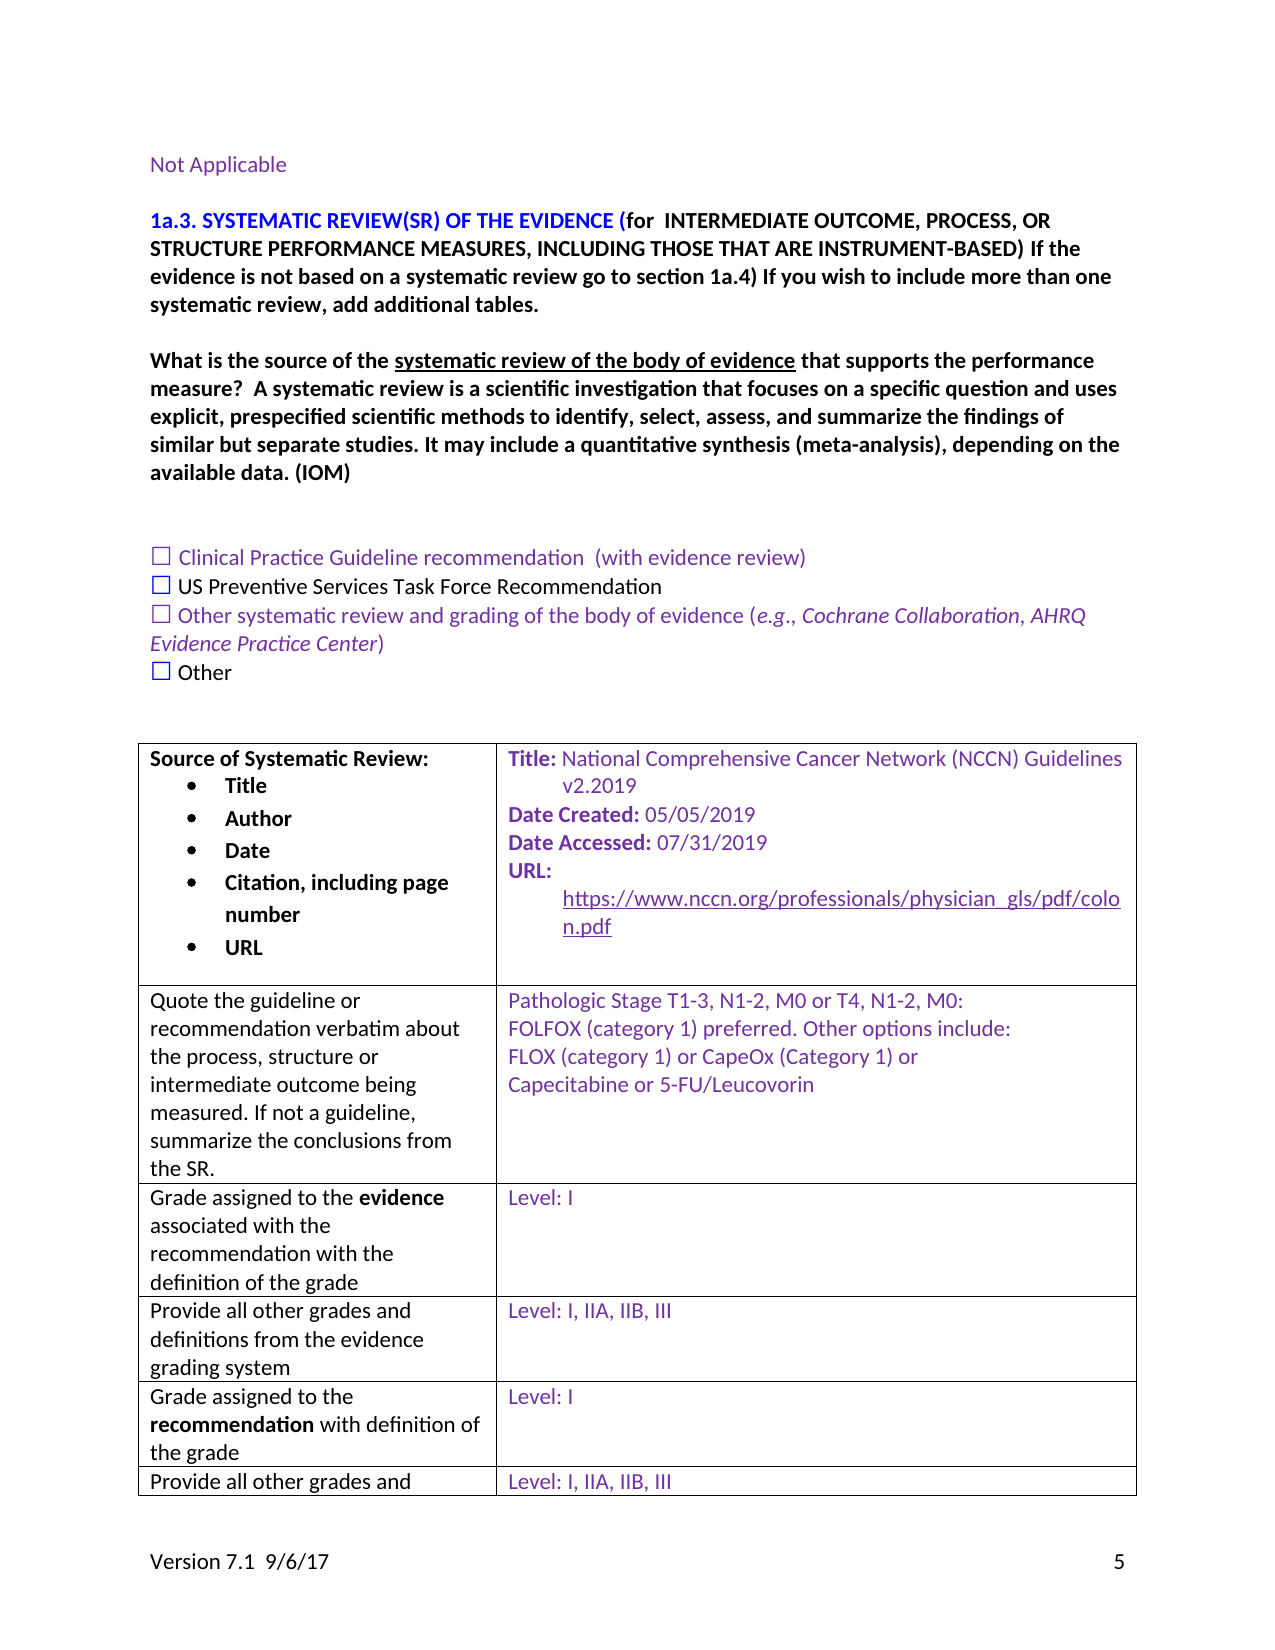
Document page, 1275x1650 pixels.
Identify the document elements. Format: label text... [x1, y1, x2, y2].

text ☐ US Preventive Services Task Force Recommendation [150, 571, 1125, 600]
text 1a.3. SYSTEMATIC REVIEW(SR) OF THE EVIDENCE (for intermediate outcome, PROCESS, or STRUCTURE PERFORMANCE measures, including those that are instrument-based) If the evidence is not based on a systematic review go to section 1a.4) If you wish to include more than one systematic review, add additional tables. [150, 206, 1125, 318]
table_cell Level: I [497, 1184, 1136, 1296]
table_cell Grade assigned to the recommendation with definition of the grade [139, 1382, 496, 1466]
text ☐ Other [150, 657, 1125, 687]
table_cell Quote the guideline or recommendation verbatim about the process, structure or intermediate outcome being measured. If not a guideline, summarize the conclusions from the SR. [139, 986, 496, 1182]
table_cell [497, 1467, 1136, 1495]
text ☐ Clinical Practice Guideline recommendation (with evidence review) [150, 542, 1125, 571]
table_cell Grade assigned to the evidence associated with the recommendation with the definition of the grade [139, 1184, 496, 1296]
table_cell Pathologic Stage T1-3, N1-2, M0 or T4, N1-2, M0: FOLFOX (category 1) preferred. Other options include: FLOX (category 1) or CapeOx (Category 1) or Capecitabine or 5-FU/Leucovorin [497, 986, 1136, 1182]
table_header Source of Systematic Review: Title Author Date Citation, including page number URL [139, 744, 496, 985]
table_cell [139, 1467, 496, 1495]
table_cell Provide all other grades and definitions from the evidence grading system [139, 1297, 496, 1381]
table_cell Level: I, IIA, IIB, III [497, 1297, 1136, 1381]
text ☐ Other systematic review and grading of the body of evidence (e.g., Cochrane Collaboration, AHRQ Evidence Practice Center) [150, 600, 1125, 657]
table_header Title: National Comprehensive Cancer Network (NCCN) Guidelines v2.2019 Date Created: 05/05/2019 Date Accessed: 07/31/2019 URL: https://www.nccn.org/professionals/physician_gls/pdf/colon.pdf [497, 744, 1136, 985]
table_cell Level: I [497, 1382, 1136, 1466]
text What is the source of the systematic review of the body of evidence that supports the performance measure? A systematic review is a scientific investigation that focuses on a specific question and uses explicit, prespecified scientific methods to identify, select, assess, and summarize the findings of similar but separate studies. It may include a quantitative synthesis (meta-analysis), depending on the available data. (IOM) [150, 346, 1125, 486]
text Not Applicable [150, 150, 1125, 178]
